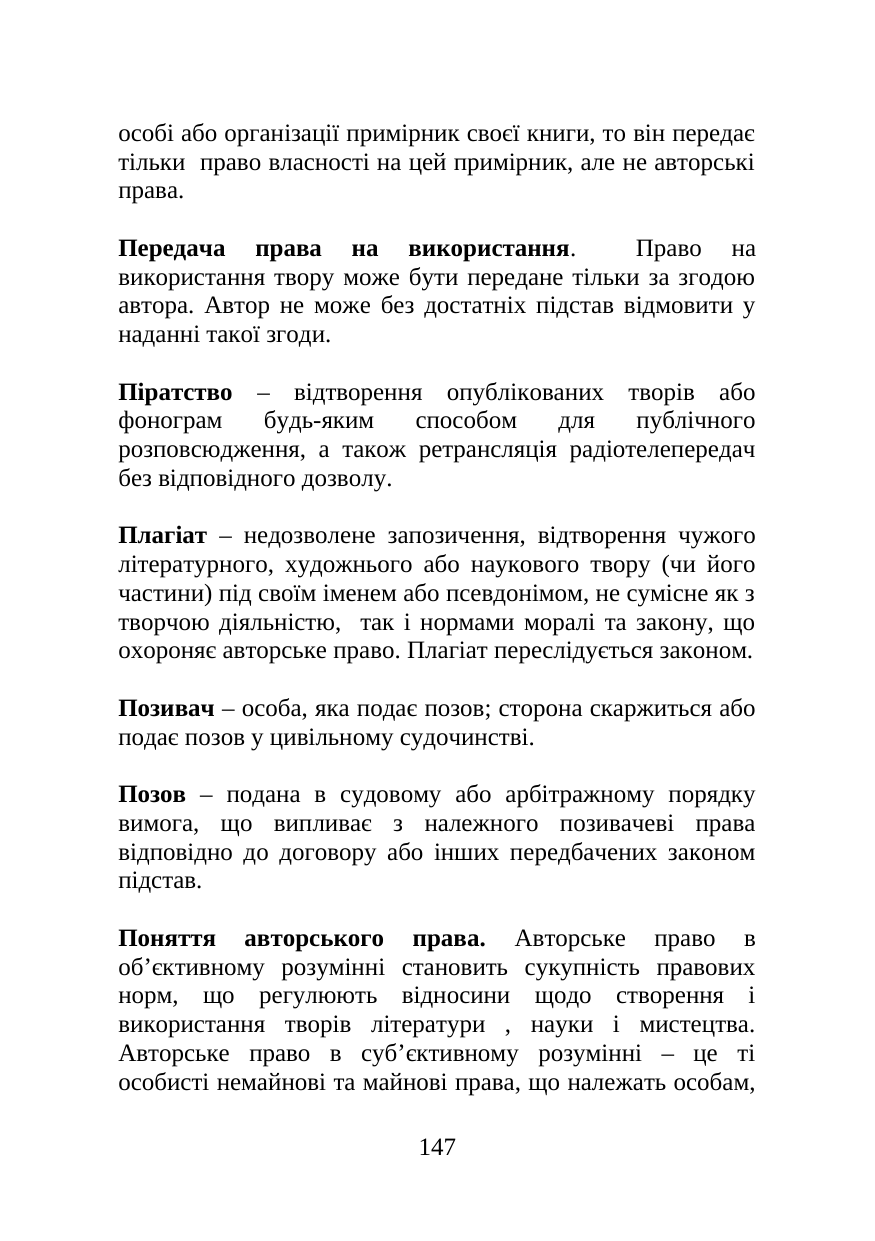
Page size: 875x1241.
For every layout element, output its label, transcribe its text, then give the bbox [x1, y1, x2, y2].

text Позов – подана в судовому або арбітражному порядку вимога, що випливає з належного позивачеві права відповідно до договору або інших передбачених законом підстав. [118, 779, 756, 894]
text Піратство – відтворення опублікованих творів або фонограм будь-яким способом для публічного розповсюдження, а також ретрансляція радіотелепередач без відповідного дозволу. [118, 377, 756, 492]
text Плагіат – недозволене запозичення, відтворення чужого літературного, художнього або наукового твору (чи його частини) під своїм іменем або псевдонімом, не сумісне як з творчою діяльністю, так і нормами моралі та закону, що охороняє авторське право. Плагіат переслідується законом. [118, 521, 756, 664]
text Передача права на використання. Право на використання твору може бути передане тільки за згодою автора. Автор не може без достатніх підстав відмовити у наданні такої згоди. [118, 233, 756, 348]
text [118, 118, 756, 204]
text Позивач – особа, яка подає позов; сторона скаржиться або подає позов у цивільному судочинстві. [118, 693, 756, 751]
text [118, 923, 756, 1096]
